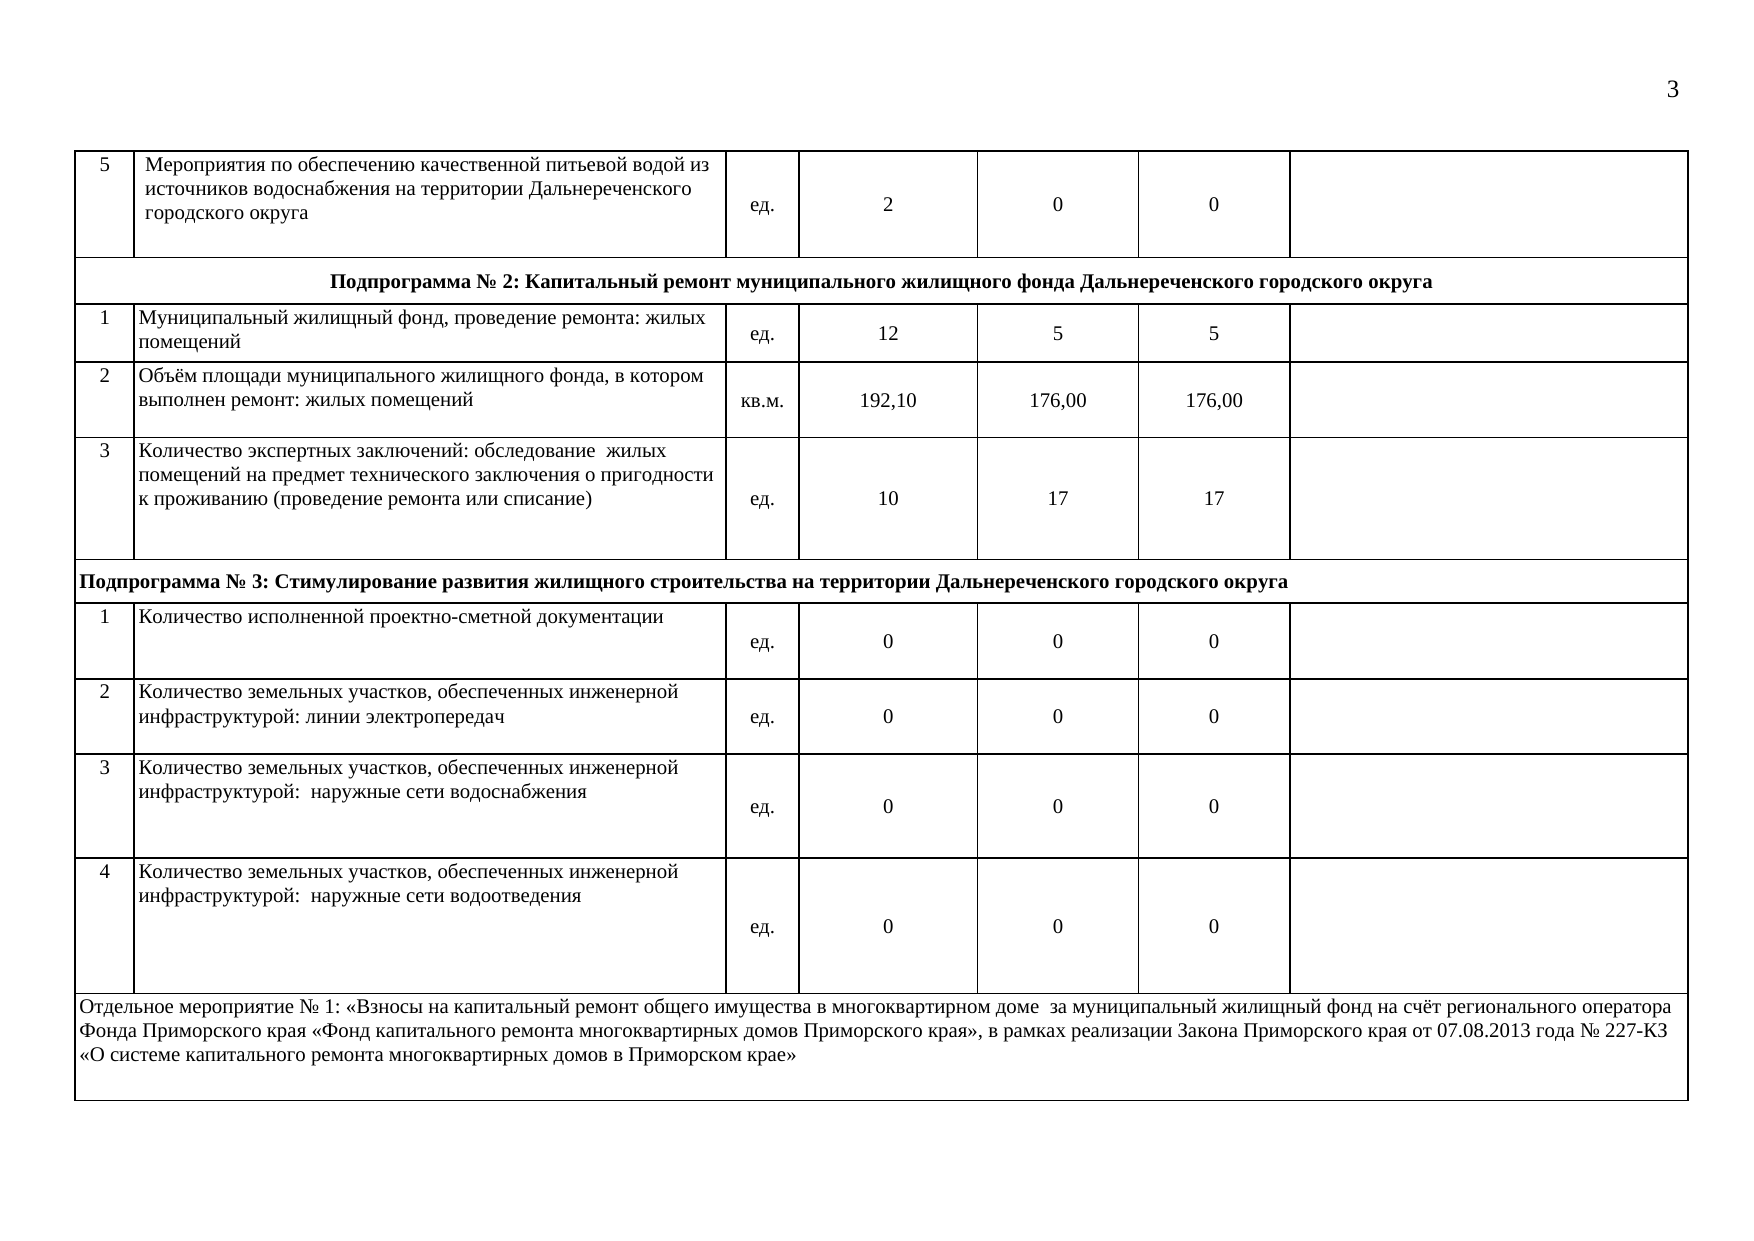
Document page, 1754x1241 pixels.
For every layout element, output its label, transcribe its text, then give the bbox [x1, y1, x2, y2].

table_cell 0 [1139, 755, 1289, 857]
table_cell 4 [76, 859, 133, 993]
table_cell 0 [800, 604, 977, 678]
table_cell ед. [727, 438, 798, 558]
table_cell [1291, 604, 1687, 678]
table_cell 0 [978, 859, 1138, 993]
table_cell 176,00 [1139, 363, 1289, 437]
table_cell 17 [1139, 438, 1289, 558]
table_cell ед. [727, 152, 798, 256]
table_cell 0 [800, 859, 977, 993]
table_cell [1291, 755, 1687, 857]
table_cell 0 [978, 604, 1138, 678]
table_cell 1 [76, 604, 133, 678]
table_cell 3 [76, 438, 133, 558]
table_cell 0 [1139, 604, 1289, 678]
table_cell 0 [978, 152, 1138, 256]
table_cell ед. [727, 604, 798, 678]
table_cell 0 [800, 680, 977, 753]
table_cell 0 [978, 680, 1138, 753]
table_cell 2 [76, 363, 133, 437]
table_cell 176,00 [978, 363, 1138, 437]
table_cell Подпрограмма № 2: Капитальный ремонт муниципального жилищного фонда Дальнереченского городского округа [76, 258, 1687, 303]
table_cell 17 [978, 438, 1138, 558]
table_cell ед. [727, 859, 798, 993]
table_cell Количество земельных участков, обеспеченных инженерной инфраструктурой: наружные сети водоотведения [135, 859, 725, 993]
table_cell 2 [800, 152, 977, 256]
table_cell [1291, 152, 1687, 256]
table_cell 3 [76, 755, 133, 857]
table_cell Муниципальный жилищный фонд, проведение ремонта: жилых помещений [135, 305, 725, 361]
table_cell 0 [1139, 152, 1289, 256]
table_cell кв.м. [727, 363, 798, 437]
table_cell ед. [727, 305, 798, 361]
table_cell Количество земельных участков, обеспеченных инженерной инфраструктурой: наружные сети водоснабжения [135, 755, 725, 857]
table_cell Объём площади муниципального жилищного фонда, в котором выполнен ремонт: жилых помещений [135, 363, 725, 437]
table_cell 5 [978, 305, 1138, 361]
table_cell 0 [1139, 859, 1289, 993]
table_cell Отдельное мероприятие № 1: «Взносы на капитальный ремонт общего имущества в многоквартирном доме за муниципальный жилищный фонд на счёт регионального оператора Фонда Приморского края «Фонд капитального ремонта многоквартирных домов Приморского края», в рамках реализации Закона Приморского края от 07.08.2013 года № 227-КЗ «О системе капитального ремонта многоквартирных домов в Приморском крае» [76, 994, 1687, 1100]
table_cell [1291, 859, 1687, 993]
table_cell 10 [800, 438, 977, 558]
table_cell [1291, 363, 1687, 437]
table_cell Мероприятия по обеспечению качественной питьевой водой из источников водоснабжения на территории Дальнереченского городского округа [135, 152, 725, 256]
table_cell 0 [1139, 680, 1289, 753]
table_cell Подпрограмма № 3: Стимулирование развития жилищного строительства на территории Дальнереченского городского округа [76, 560, 1687, 602]
table_cell 192,10 [800, 363, 977, 437]
table_cell 1 [76, 305, 133, 361]
table_cell 5 [76, 152, 133, 256]
table_cell 0 [800, 755, 977, 857]
table_cell Количество земельных участков, обеспеченных инженерной инфраструктурой: линии электропередач [135, 680, 725, 753]
table_cell 0 [978, 755, 1138, 857]
table_cell ед. [727, 680, 798, 753]
table_cell [1291, 305, 1687, 361]
table_cell Количество исполненной проектно-сметной документации [135, 604, 725, 678]
table_cell [1291, 438, 1687, 558]
table_cell ед. [727, 755, 798, 857]
table_cell [1291, 680, 1687, 753]
table_cell 2 [76, 680, 133, 753]
table_cell 12 [800, 305, 977, 361]
table_cell 5 [1139, 305, 1289, 361]
table_cell Количество экспертных заключений: обследование жилых помещений на предмет технического заключения о пригодности к проживанию (проведение ремонта или списание) [135, 438, 725, 558]
